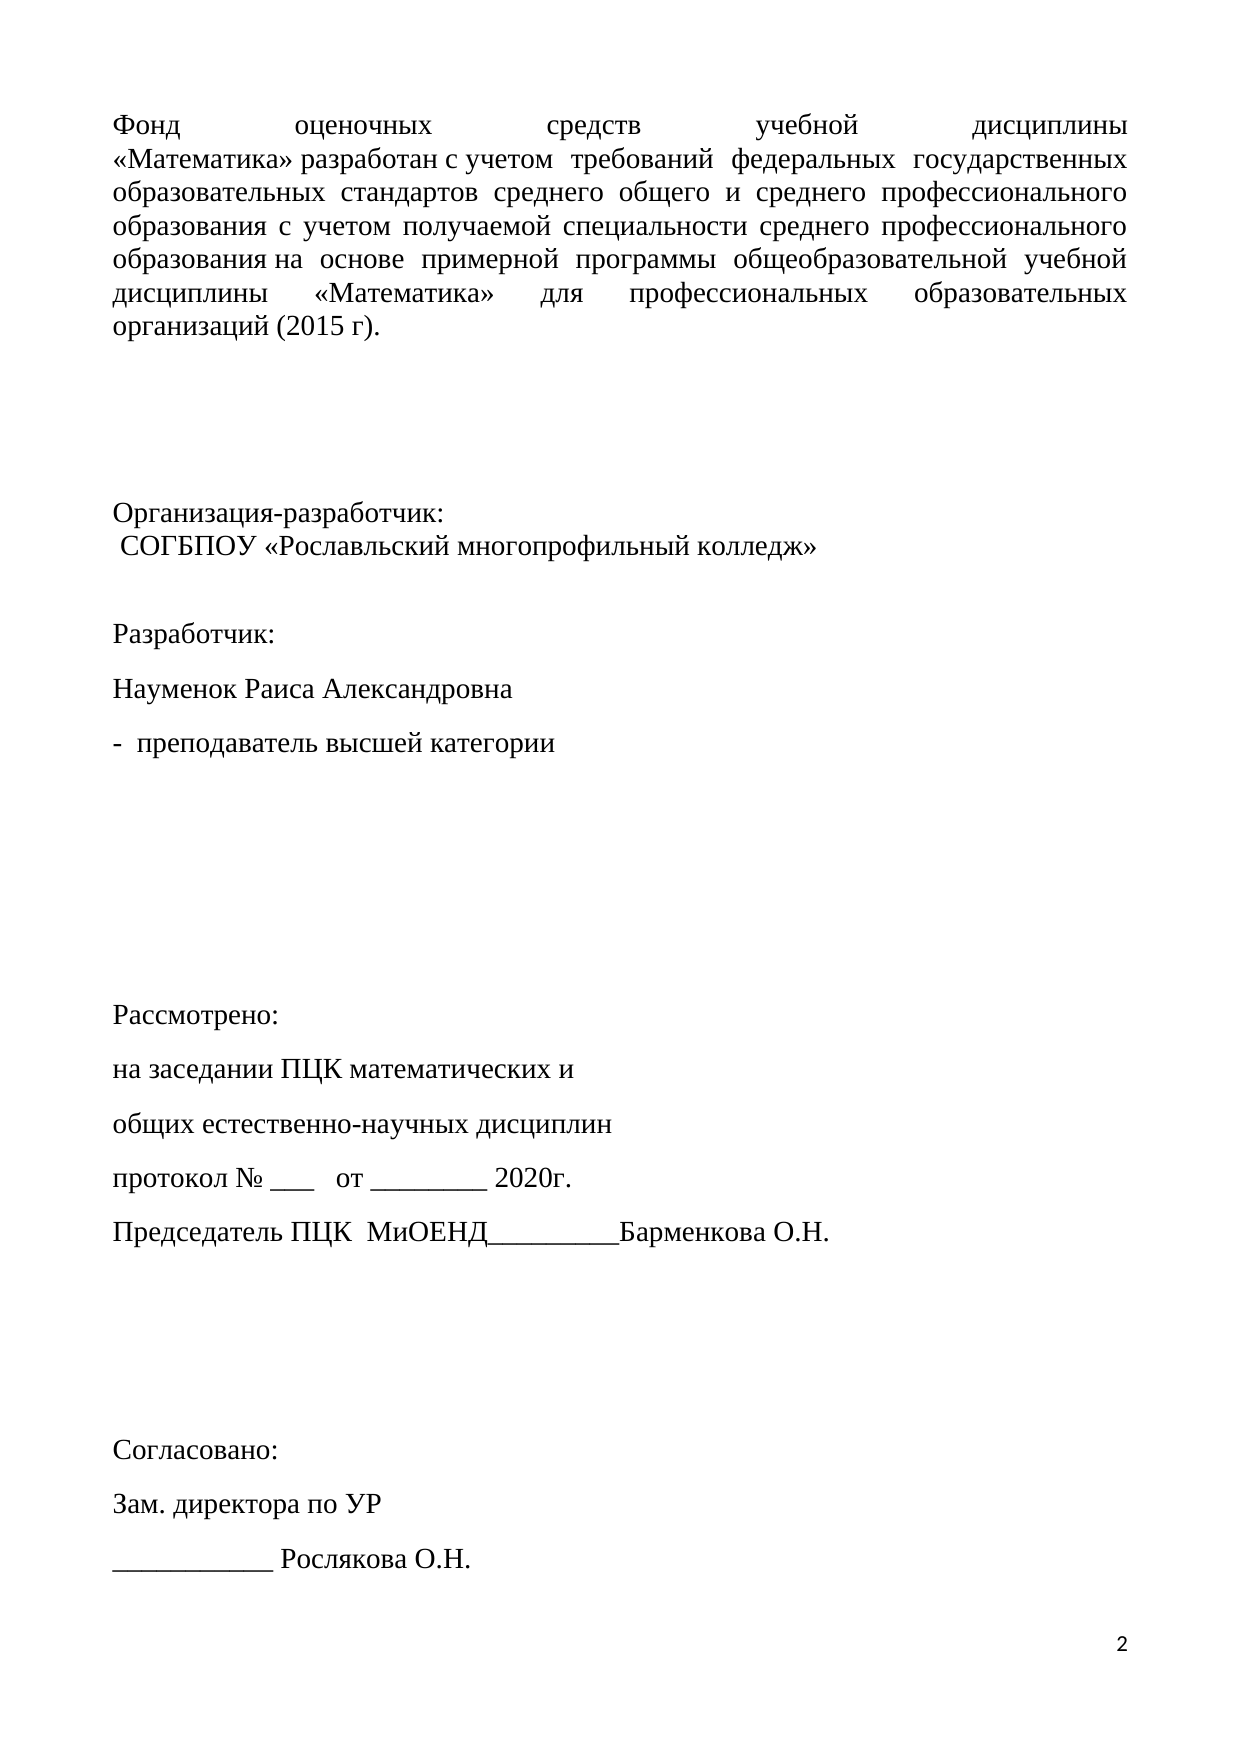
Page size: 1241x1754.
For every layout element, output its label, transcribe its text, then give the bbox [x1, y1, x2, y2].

text Рассмотрено: [112, 997, 1128, 1031]
text Разработчик: [112, 616, 1128, 650]
text Организация-разработчик: [112, 495, 1128, 528]
text на заседании ПЦК математических и [112, 1051, 1128, 1085]
text протокол № ___ от ________ 2020г. [112, 1160, 1128, 1194]
text общих естественно-научных дисциплин [112, 1106, 1128, 1139]
text СОГБПОУ «Рославльский многопрофильный колледж» [112, 528, 1128, 562]
text Науменок Раиса Александровна [112, 671, 1128, 704]
text Председатель ПЦК МиОЕНД_________Барменкова О.Н. [112, 1214, 1128, 1248]
text ___________ Рослякова О.Н. [112, 1541, 1128, 1574]
text Фонд оценочных средств учебной дисциплины «Математика» разработан c учетом требований федеральных государственных образовательных стандартов среднего общего и среднего профессионального образования с учетом получаемой специальности среднего профессионального образования на основе примерной программы общеобразовательной учебной дисциплины «Математика» для профессиональных образовательных организаций (2015 г). [112, 107, 1128, 342]
text Зам. директора по УР [112, 1486, 1128, 1520]
text Согласовано: [112, 1432, 1128, 1466]
text - преподаватель высшей категории [112, 725, 1128, 759]
